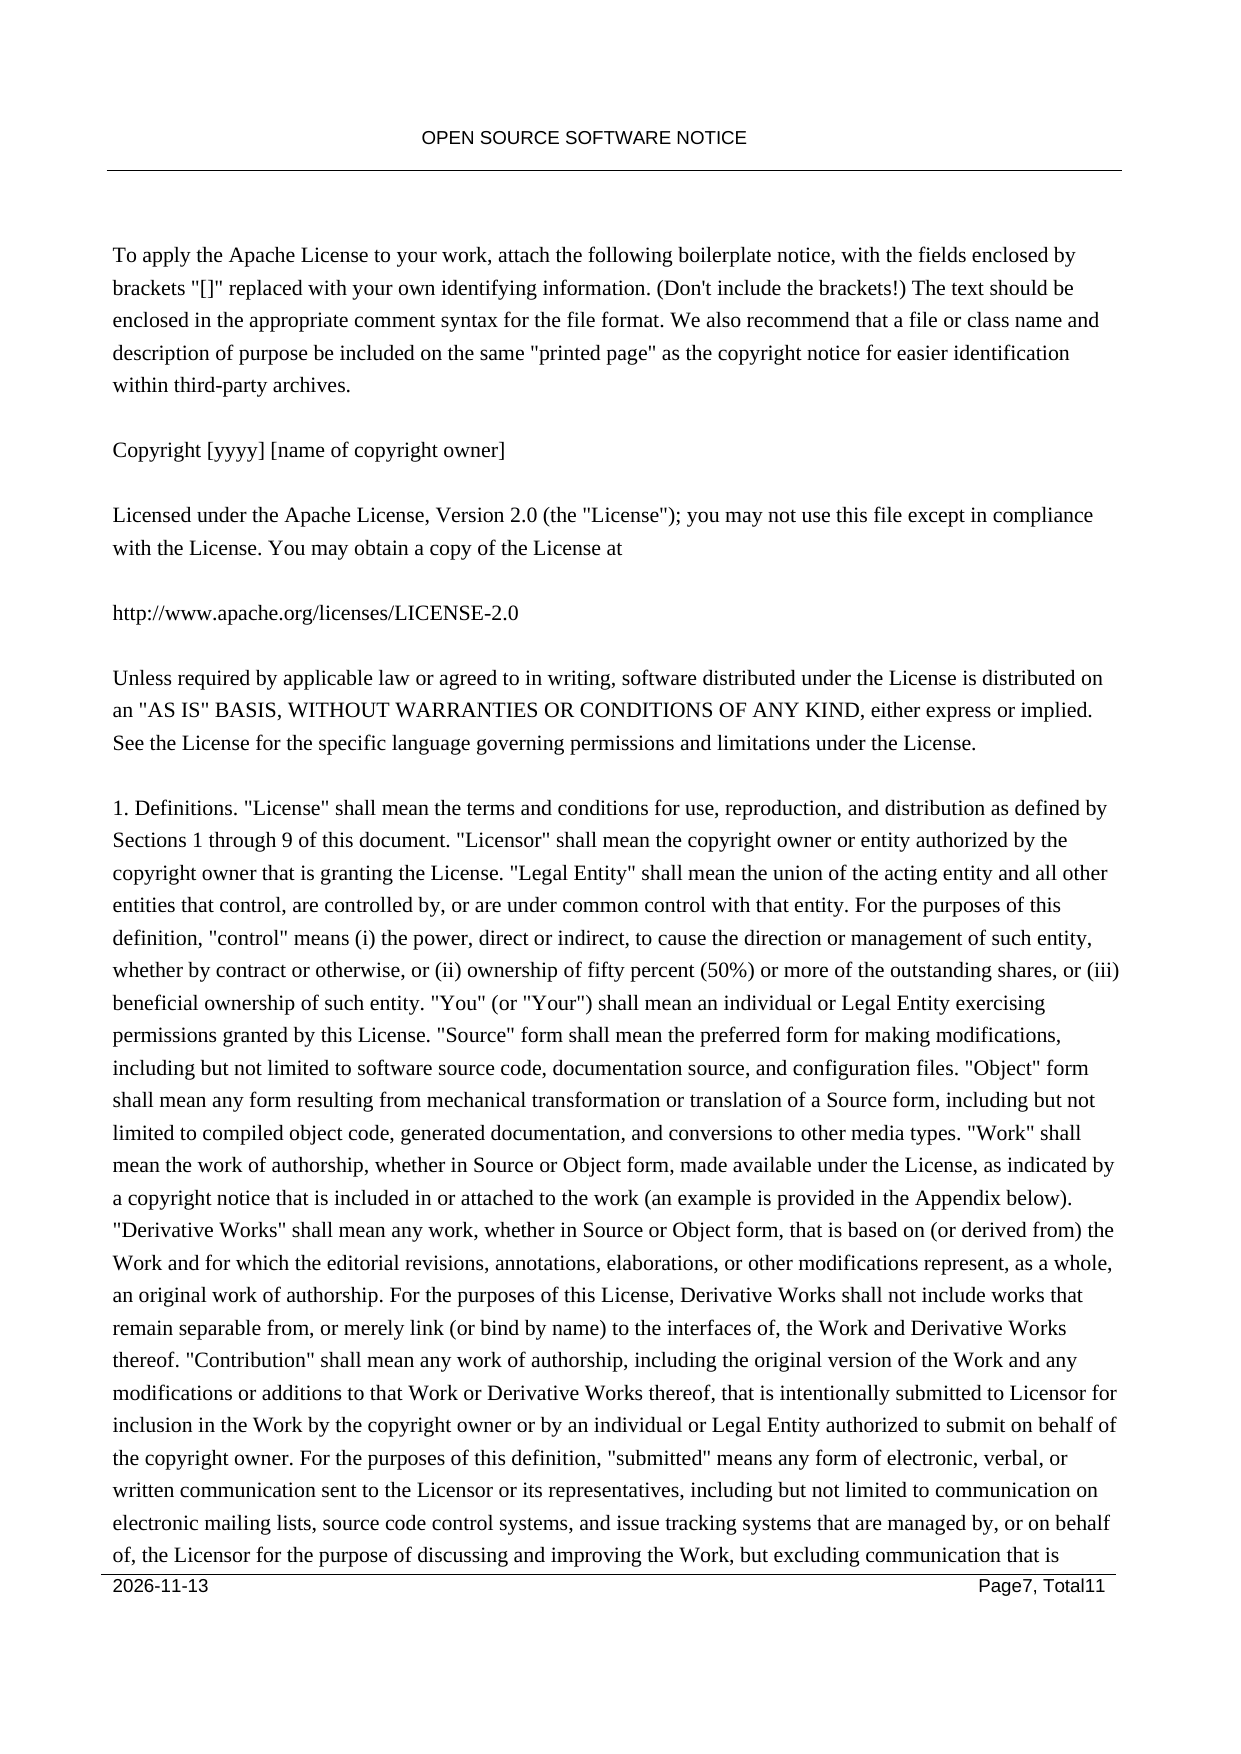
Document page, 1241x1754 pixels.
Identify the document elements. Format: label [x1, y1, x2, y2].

text [112, 206, 1128, 1571]
